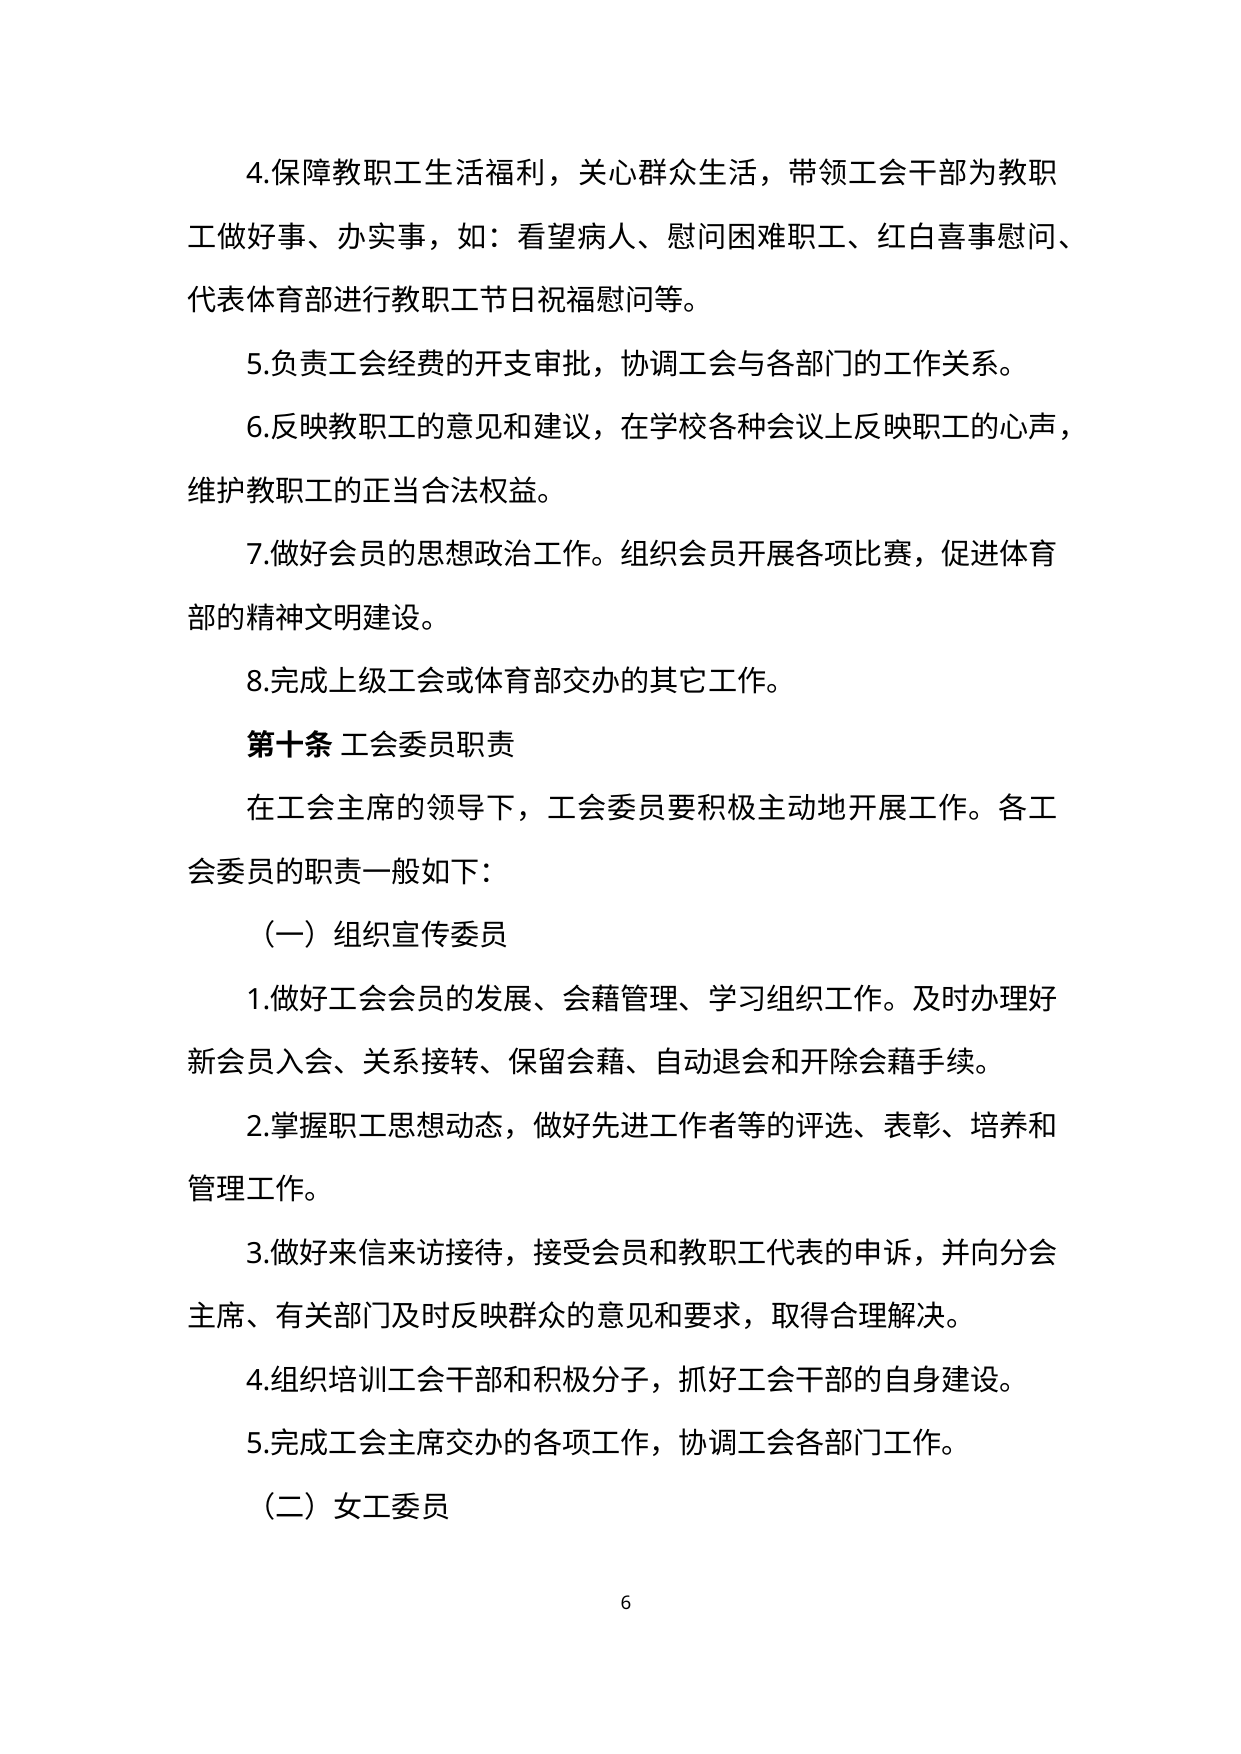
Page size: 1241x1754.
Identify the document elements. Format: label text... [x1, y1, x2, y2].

text 2.掌握职工思想动态，做好先进工作者等的评选、表彰、培养和管理工作。 [187, 1102, 1058, 1208]
text 5.负责工会经费的开支审批，协调工会与各部门的工作关系。 [187, 340, 1058, 383]
text 5.完成工会主席交办的各项工作，协调工会各部门工作。 [187, 1420, 1058, 1462]
text 7.做好会员的思想政治工作。组织会员开展各项比赛，促进体育部的精神文明建设。 [187, 531, 1058, 637]
text 4.保障教职工生活福利，关心群众生活，带领工会干部为教职工做好事、办实事，如：看望病人、慰问困难职工、红白喜事慰问、代表体育部进行教职工节日祝福慰问等。 [187, 150, 1058, 319]
text 3.做好来信来访接待，接受会员和教职工代表的申诉，并向分会主席、有关部门及时反映群众的意见和要求，取得合理解决。 [187, 1229, 1058, 1335]
text （一）组织宣传委员 [187, 912, 1058, 954]
text 8.完成上级工会或体育部交办的其它工作。 [187, 658, 1058, 700]
text 第十条 工会委员职责 [187, 721, 1058, 764]
text （二）女工委员 [187, 1483, 1058, 1526]
text 在工会主席的领导下，工会委员要积极主动地开展工作。各工会委员的职责一般如下： [187, 785, 1058, 891]
text 1.做好工会会员的发展、会藉管理、学习组织工作。及时办理好新会员入会、关系接转、保留会藉、自动退会和开除会藉手续。 [187, 975, 1058, 1081]
text 6.反映教职工的意见和建议，在学校各种会议上反映职工的心声，维护教职工的正当合法权益。 [187, 404, 1058, 510]
text 4.组织培训工会干部和积极分子，抓好工会干部的自身建设。 [187, 1356, 1058, 1398]
